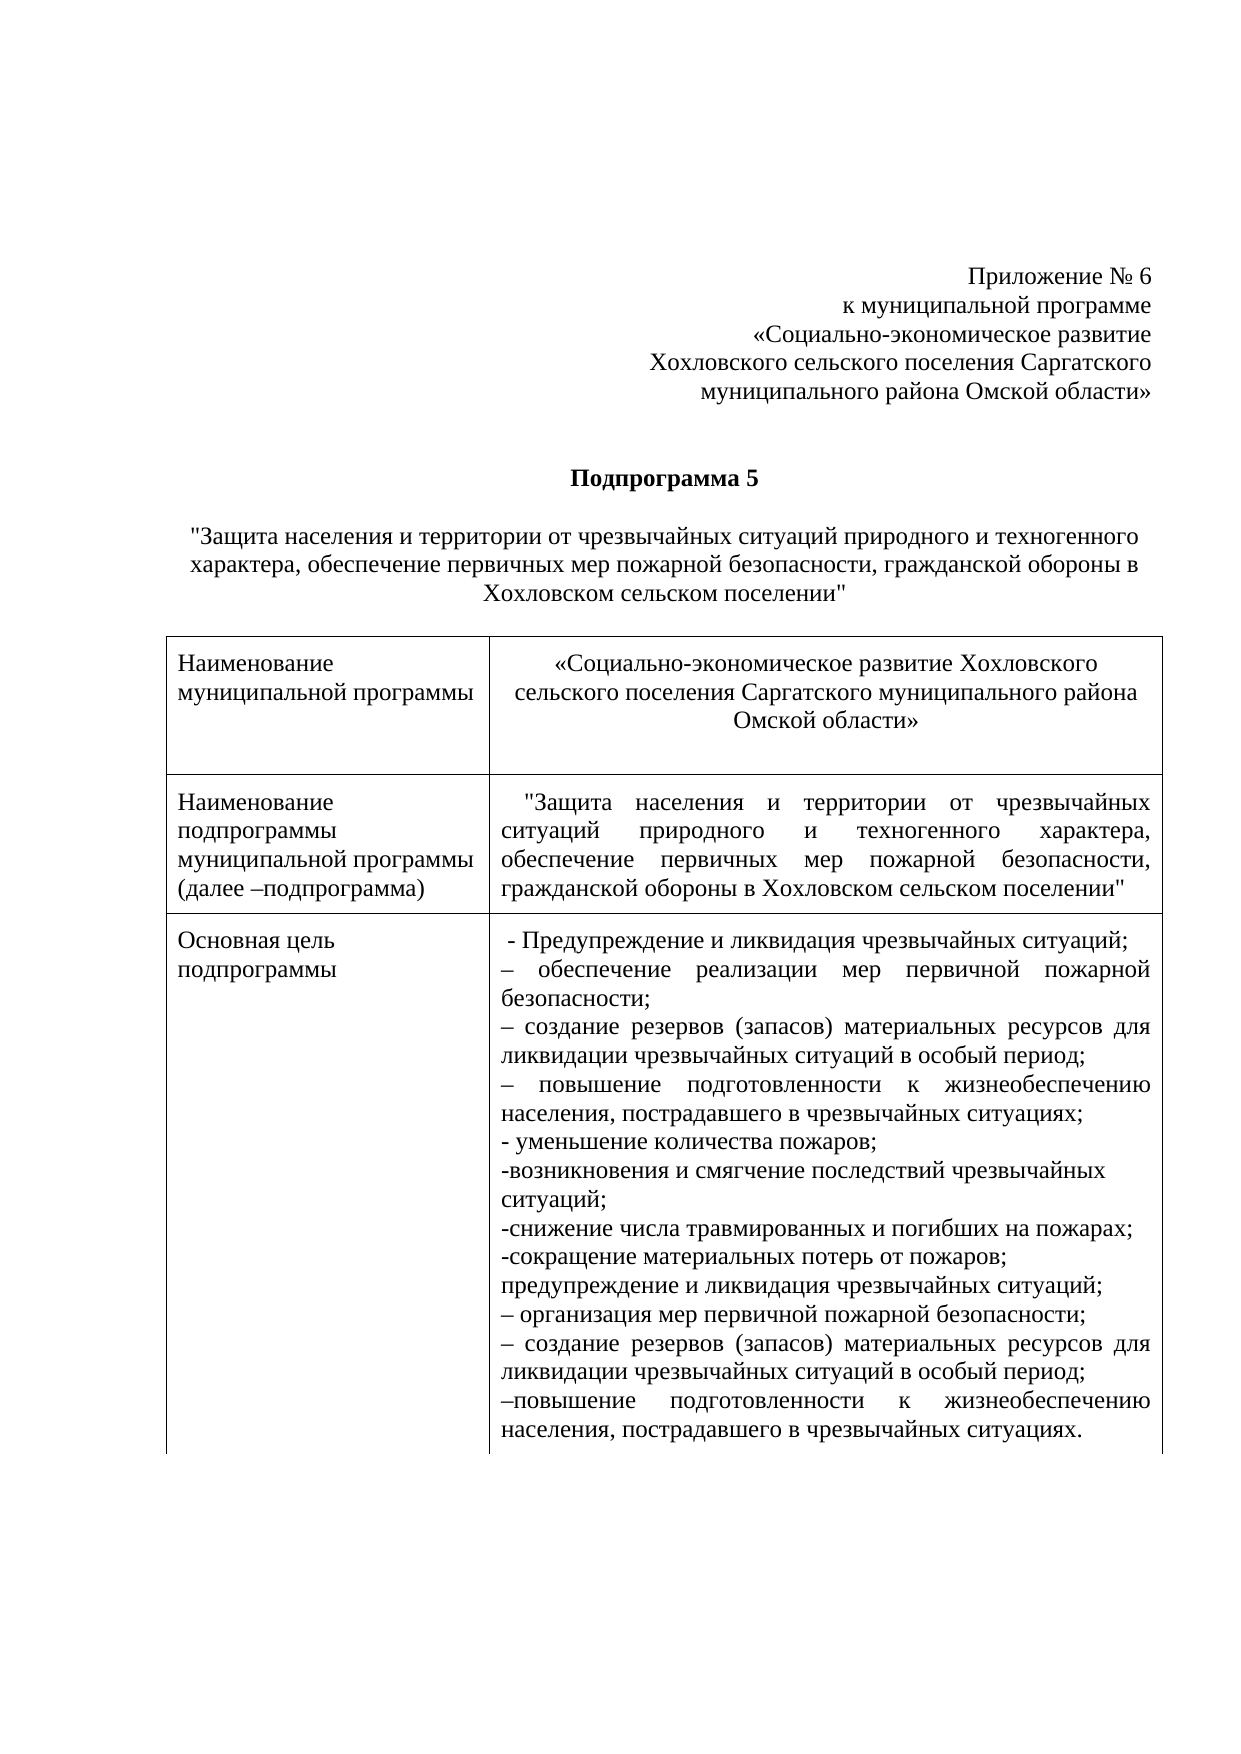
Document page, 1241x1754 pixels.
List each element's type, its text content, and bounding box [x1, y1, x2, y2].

table_cell - Предупреждение и ликвидация чрезвычайных ситуаций; – обеспечение реализации мер первичной пожарной безопасности; – создание резервов (запасов) материальных ресурсов для ликвидации чрезвычайных ситуаций в особый период; – повышение подготовленности к жизнеобеспечению населения, пострадавшего в чрезвычайных ситуациях; - уменьшение количества пожаров; -возникновения и смягчение последствий чрезвычайных ситуаций; -снижение числа травмированных и погибших на пожарах; -сокращение материальных потерь от пожаров; предупреждение и ликвидация чрезвычайных ситуаций; – организация мер первичной пожарной безопасности; – создание резервов (запасов) материальных ресурсов для ликвидации чрезвычайных ситуаций в особый период; –повышение подготовленности к жизнеобеспечению населения, пострадавшего в чрезвычайных ситуациях. [490, 914, 1162, 1454]
text "Защита населения и территории от чрезвычайных ситуаций природного и техногенного характера, обеспечение первичных мер пожарной безопасности, гражданской обороны в Хохловском сельском поселении" [177, 521, 1152, 607]
table_header Наименование муниципальной программы [167, 637, 489, 774]
text муниципального района Омской области» [177, 376, 1152, 405]
table_header «Социально-экономическое развитие Хохловского сельского поселения Саргатского муниципального района Омской области» [490, 637, 1162, 774]
text Подпрограмма 5 [177, 463, 1152, 492]
text «Социально-экономическое развитие Хохловского сельского поселения Саргатского [177, 319, 1152, 376]
table_cell "Защита населения и территории от чрезвычайных ситуаций природного и техногенного характера, обеспечение первичных мер пожарной безопасности, гражданской обороны в Хохловском сельском поселении" [490, 775, 1162, 913]
table_cell Основная цель подпрограммы [167, 914, 489, 1454]
text к муниципальной программе [177, 290, 1152, 319]
text Приложение № 6 [177, 261, 1152, 290]
table_cell Наименование подпрограммы муниципальной программы (далее –подпрограмма) [167, 775, 489, 913]
